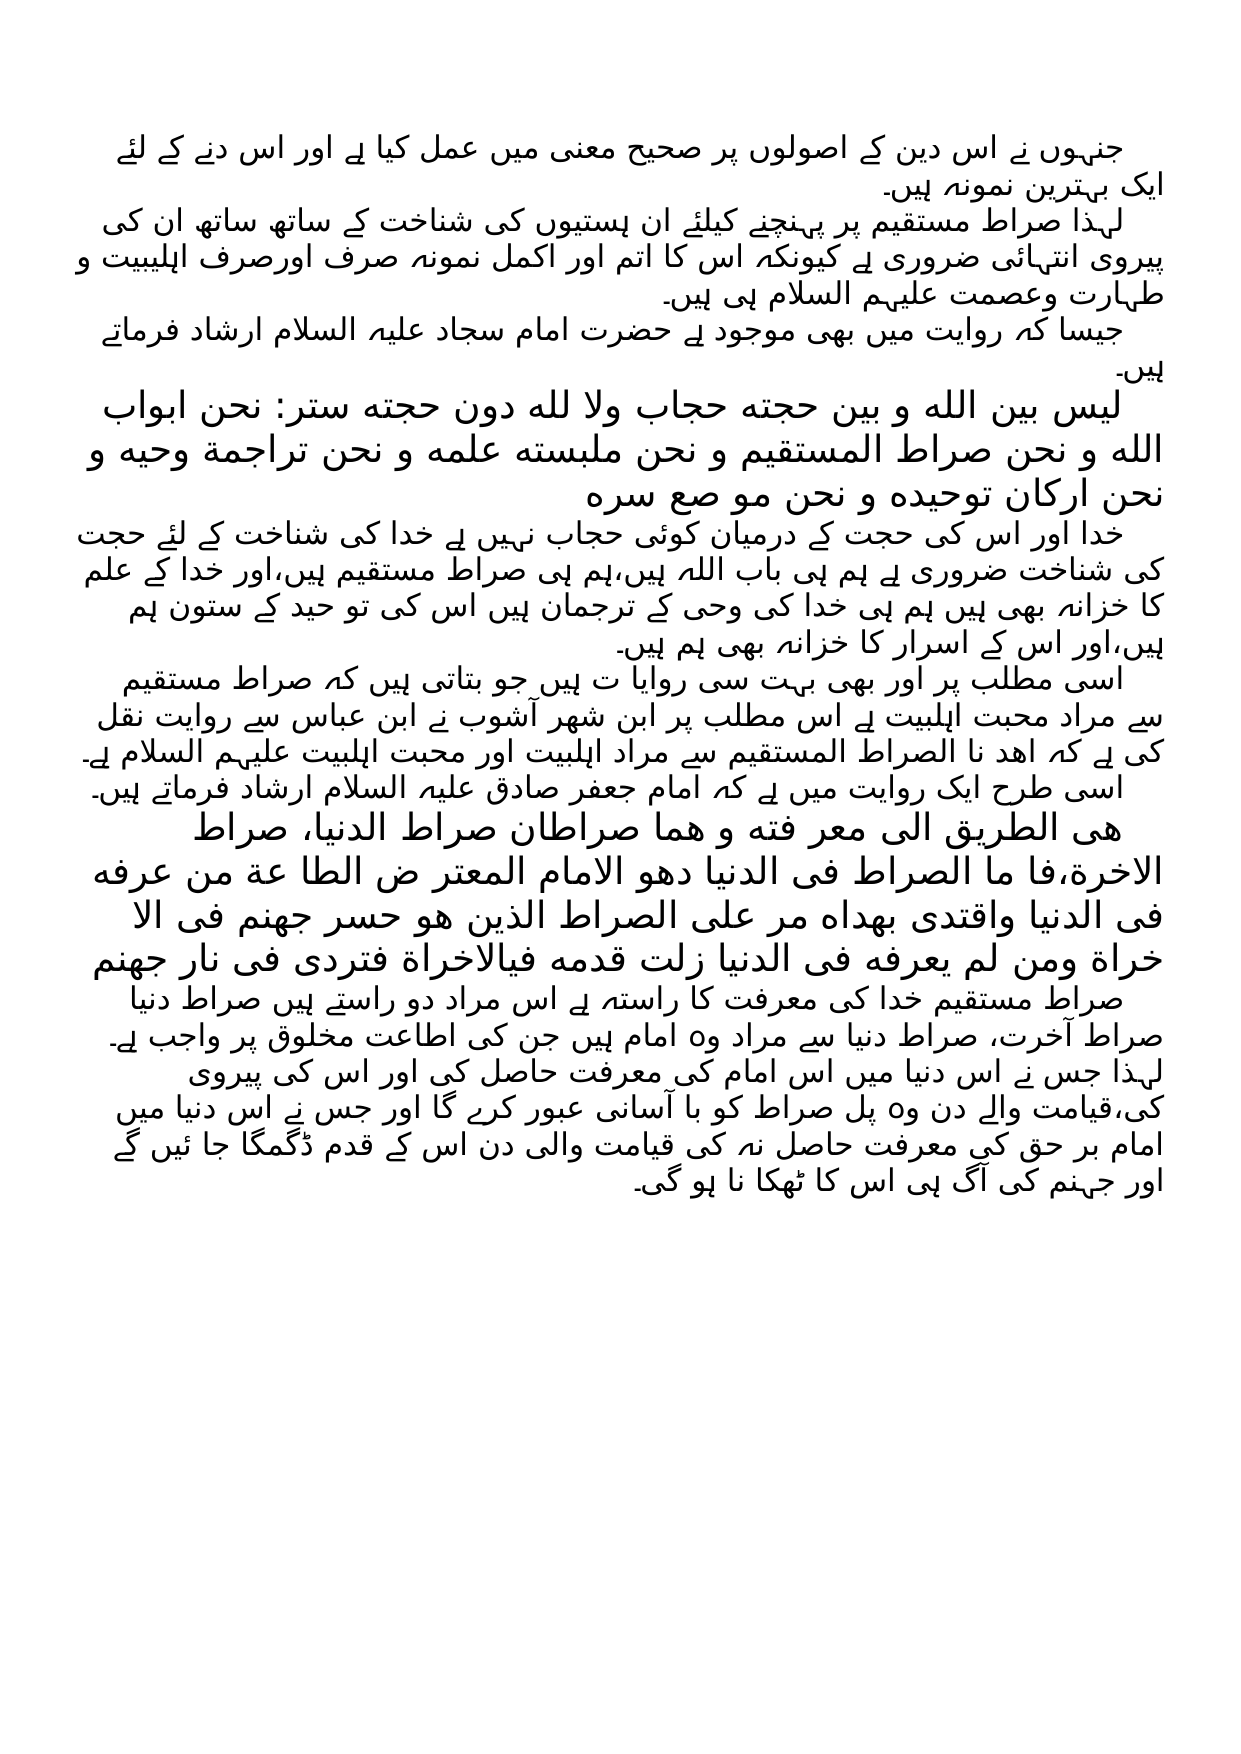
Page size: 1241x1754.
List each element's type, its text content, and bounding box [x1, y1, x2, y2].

text اسی مطلب پر اور بھی بہت سی روایا ت ہیں جو بتاتی ہیں کہ صراط مستقیم سے مراد محبت اہلبیت ہے اس مطلب پر ابن شھر آشوب نے ابن عباس سے روایت نقل کی ہے کہ اھد نا الصراط المستقیم سے مراد اہلبیت اور محبت اہلبیت علیہم السلام ہے۔ [75, 661, 1165, 769]
text جنہوں نے اس دین کے اصولوں پر صحیح معنی میں عمل کیا ہے اور اس دنے کے لئے ایک بہترین نمونہ ہیں۔ [75, 130, 1165, 202]
text جیسا کہ روایت میں بھی موجود ہے حضرت امام سجاد علیہ السلام ارشاد فرماتے ہیں۔ [75, 311, 1165, 384]
text لہذا صراط مستقیم پر پہنچنے کیلئے ان ہستیوں کی شناخت کے ساتھ ساتھ ان کی پیروی انتہائی ضروری ہے کیونکہ اس کا اتم اور اکمل نمونہ صرف اورصرف اہلیبیت و طہارت وعصمت علیہم السلام ہی ہیں۔ [75, 202, 1165, 311]
text اسی طرح ایک روایت میں ہے کہ امام جعفر صادق علیہ السلام ارشاد فرماتے ہیں۔ [75, 769, 1165, 806]
text صراط مستقیم خدا کی معرفت کا راستہ ہے اس مراد دو راستے ہیں صراط دنیا صراط آخرت، صراط دنیا سے مراد وہ امام ہیں جن کی اطاعت مخلوق پر واجب ہے۔ لہذا جس نے اس دنیا میں اس امام کی معرفت حاصل کی اور اس کی پیروی کی،قیامت والے دن وہ پل صراط کو با آسانی عبور کرے گا اور جس نے اس دنیا میں امام بر حق کی معرفت حاصل نہ کی قیامت والی دن اس کے قدم ڈگمگا جا ئیں گے اور جہنم کی آگ ہی اس کا ٹھکا نا ہو گی۔ [75, 981, 1165, 1199]
text خدا اور اس کی حجت کے درمیان کوئی حجاب نہیں ہے خدا کی شناخت کے لئے حجت کی شناخت ضروری ہے ہم ہی باب اللہ ہیں،ہم ہی صراط مستقیم ہیں،اور خدا کے علم کا خزانہ بھی ہیں ہم ہی خدا کی وحی کے ترجمان ہیں اس کی تو حید کے ستون ہم ہیں،اور اس کے اسرار کا خزانہ بھی ہم ہیں۔ [75, 515, 1165, 661]
text لیس بین الله و بین حجته حجاب ولا لله دون حجته ستر: نحن ابواب الله و نحن صراط المستقیم و نحن ملبسته علمه و نحن تراجمة وحیه و نحن ارکان توحیده و نحن مو صع سره [75, 384, 1165, 515]
text هی الطریق الی معر فته و هما صراطان صراط الدنیا، صراط الاخرة،فا ما الصراط فی الدنیا دهو الامام المعتر ض الطا عة من عرفه فی الدنیا واقتدی بهداه مر علی الصراط الذین هو حسر جهنم فی الا خراة ومن لم یعرفه فی الدنیا زلت قدمه فیالاخراة فتردی فی نار جهنم [75, 806, 1165, 981]
